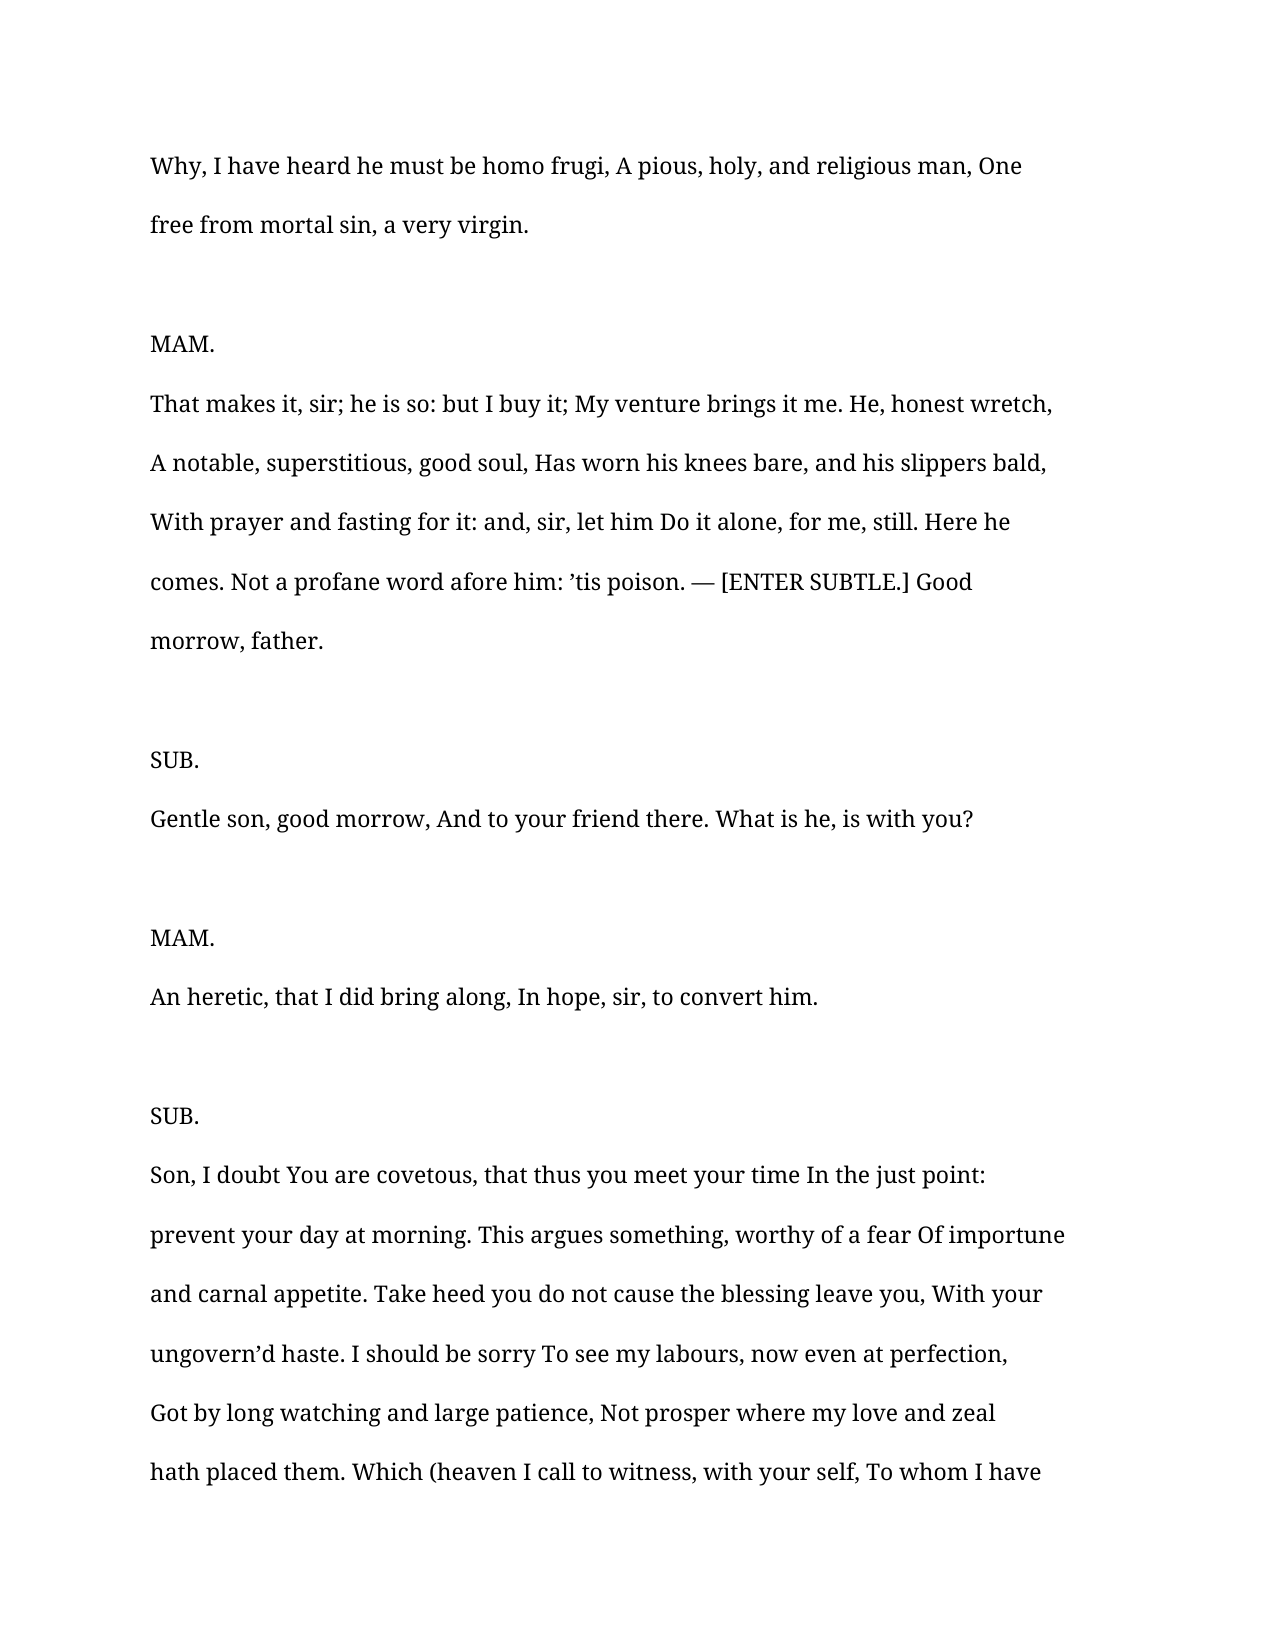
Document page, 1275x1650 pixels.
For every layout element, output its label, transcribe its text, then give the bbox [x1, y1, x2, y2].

text SUB. [150, 1100, 1125, 1131]
text morrow, father. [150, 625, 1125, 656]
text MAM. [150, 922, 1125, 953]
text That makes it, sir; he is so: but I buy it; My venture brings it me. He, honest wretch, [150, 387, 1125, 419]
text MAM. [150, 328, 1125, 359]
text Gentle son, good morrow, And to your friend there. What is he, is with you? [150, 803, 1125, 834]
text With prayer and fasting for it: and, sir, let him Do it alone, for me, still. Here he [150, 506, 1125, 537]
text prevent your day at morning. This argues something, worthy of a fear Of importune [150, 1219, 1125, 1250]
text Why, I have heard he must be homo frugi, A pious, holy, and religious man, One [150, 150, 1125, 181]
text Son, I doubt You are covetous, that thus you meet your time In the just point: [150, 1159, 1125, 1191]
text A notable, superstitious, good soul, Has worn his knees bare, and his slippers bald, [150, 447, 1125, 478]
text SUB. [150, 744, 1125, 775]
text Got by long watching and large patience, Not prosper where my love and zeal [150, 1397, 1125, 1428]
text free from mortal sin, a very virgin. [150, 209, 1125, 241]
text ungovern’d haste. I should be sorry To see my labours, now even at perfection, [150, 1337, 1125, 1369]
text hath placed them. Which (heaven I call to witness, with your self, To whom I have [150, 1456, 1125, 1487]
text and carnal appetite. Take heed you do not cause the blessing leave you, With your [150, 1278, 1125, 1309]
text comes. Not a profane word afore him: ’tis poison. — [ENTER SUBTLE.] Good [150, 566, 1125, 597]
text An heretic, that I did bring along, In hope, sir, to convert him. [150, 981, 1125, 1012]
